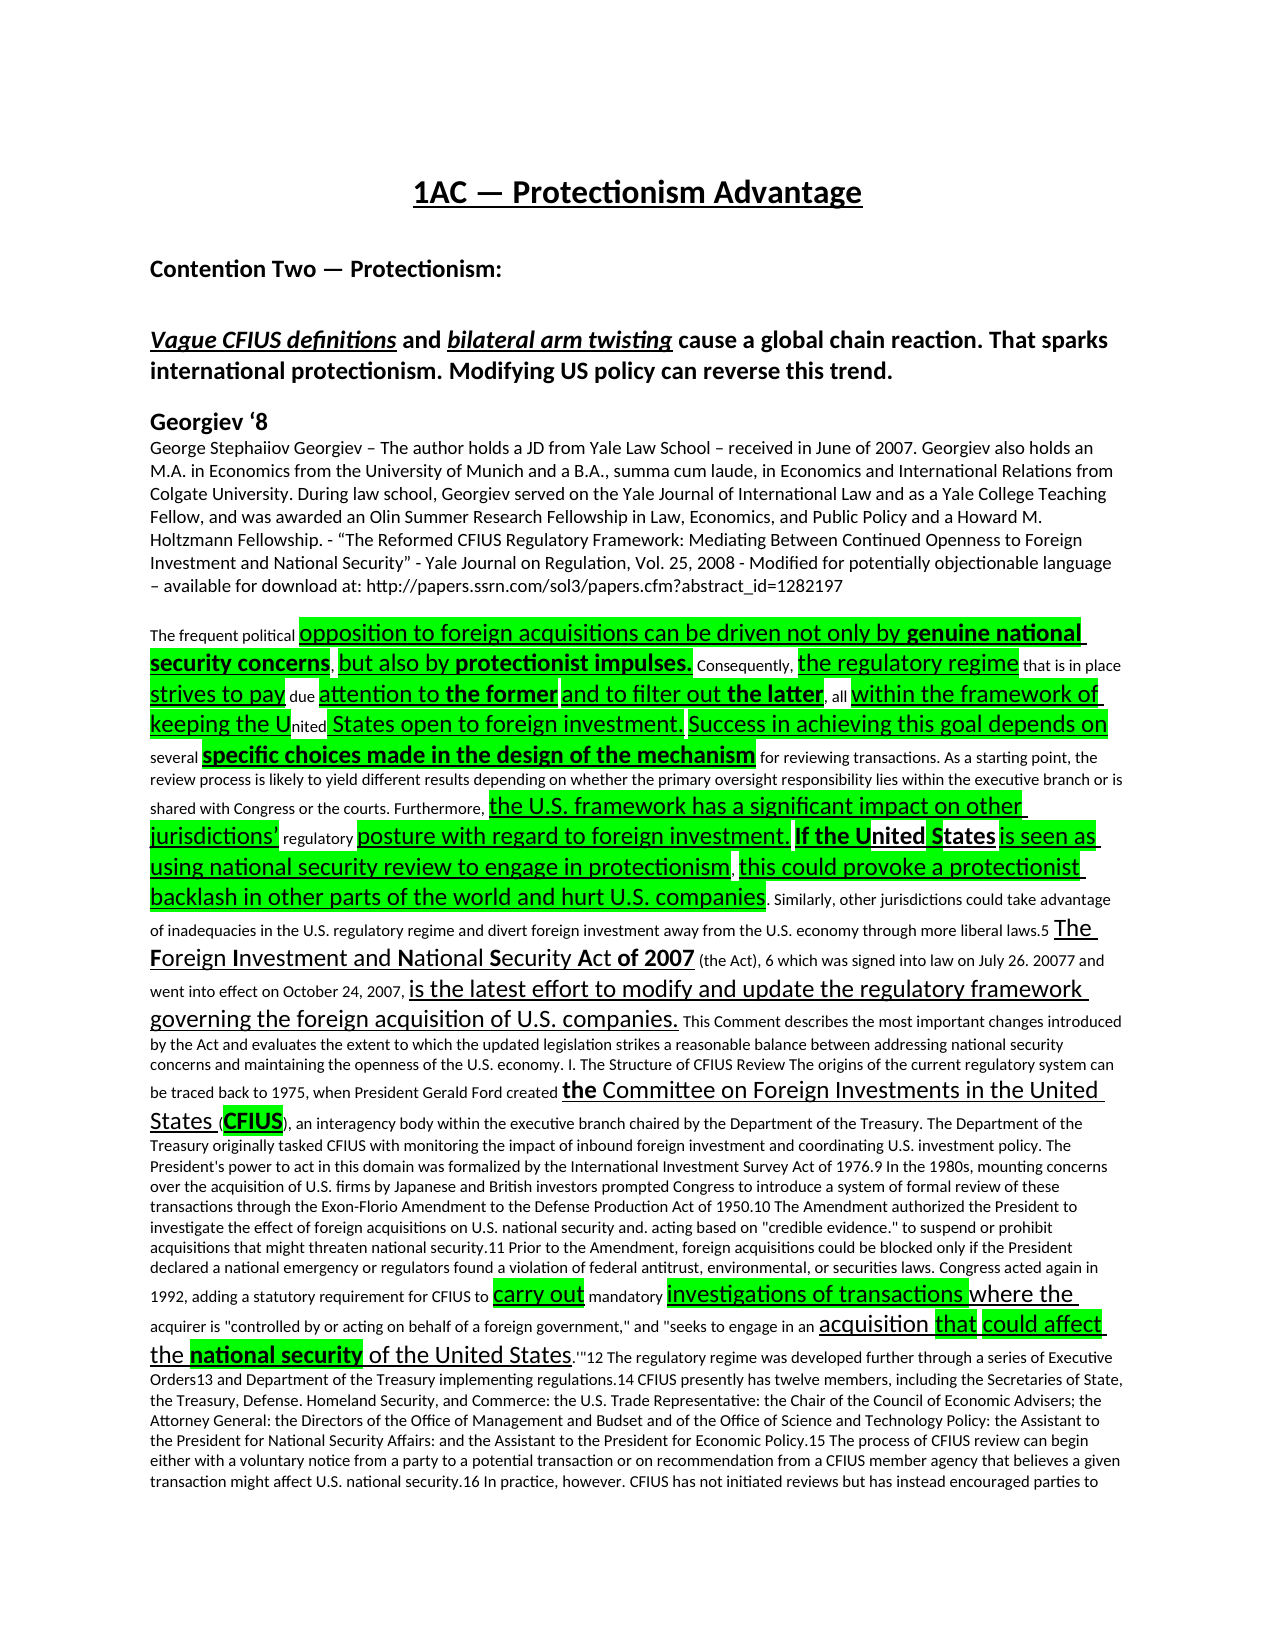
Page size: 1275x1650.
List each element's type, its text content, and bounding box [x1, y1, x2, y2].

subtitle Vague CFIUS definitions and bilateral arm twisting cause a global chain reaction. That sparks international protectionism. Modifying US policy can reverse this trend. [150, 324, 1125, 385]
subtitle 1AC — Protectionism Advantage [150, 171, 1125, 212]
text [150, 617, 1125, 1491]
subtitle Contention Two — Protectionism: [150, 253, 1125, 283]
text Georgiev ‘8 [150, 406, 1125, 436]
text George Stephaiiov Georgiev – The author holds a JD from Yale Law School – received in June of 2007. Georgiev also holds an M.A. in Economics from the University of Munich and a B.A., summa cum laude, in Economics and International Relations from Colgate University. During law school, Georgiev served on the Yale Journal of International Law and as a Yale College Teaching Fellow, and was awarded an Olin Summer Research Fellowship in Law, Economics, and Public Policy and a Howard M. Holtzmann Fellowship. - “The Reformed CFIUS Regulatory Framework: Mediating Between Continued Openness to Foreign Investment and National Security” - Yale Journal on Regulation, Vol. 25, 2008 - Modified for potentially objectionable language – available for download at: http://papers.ssrn.com/sol3/papers.cfm?abstract_id=1282197 [150, 436, 1125, 597]
